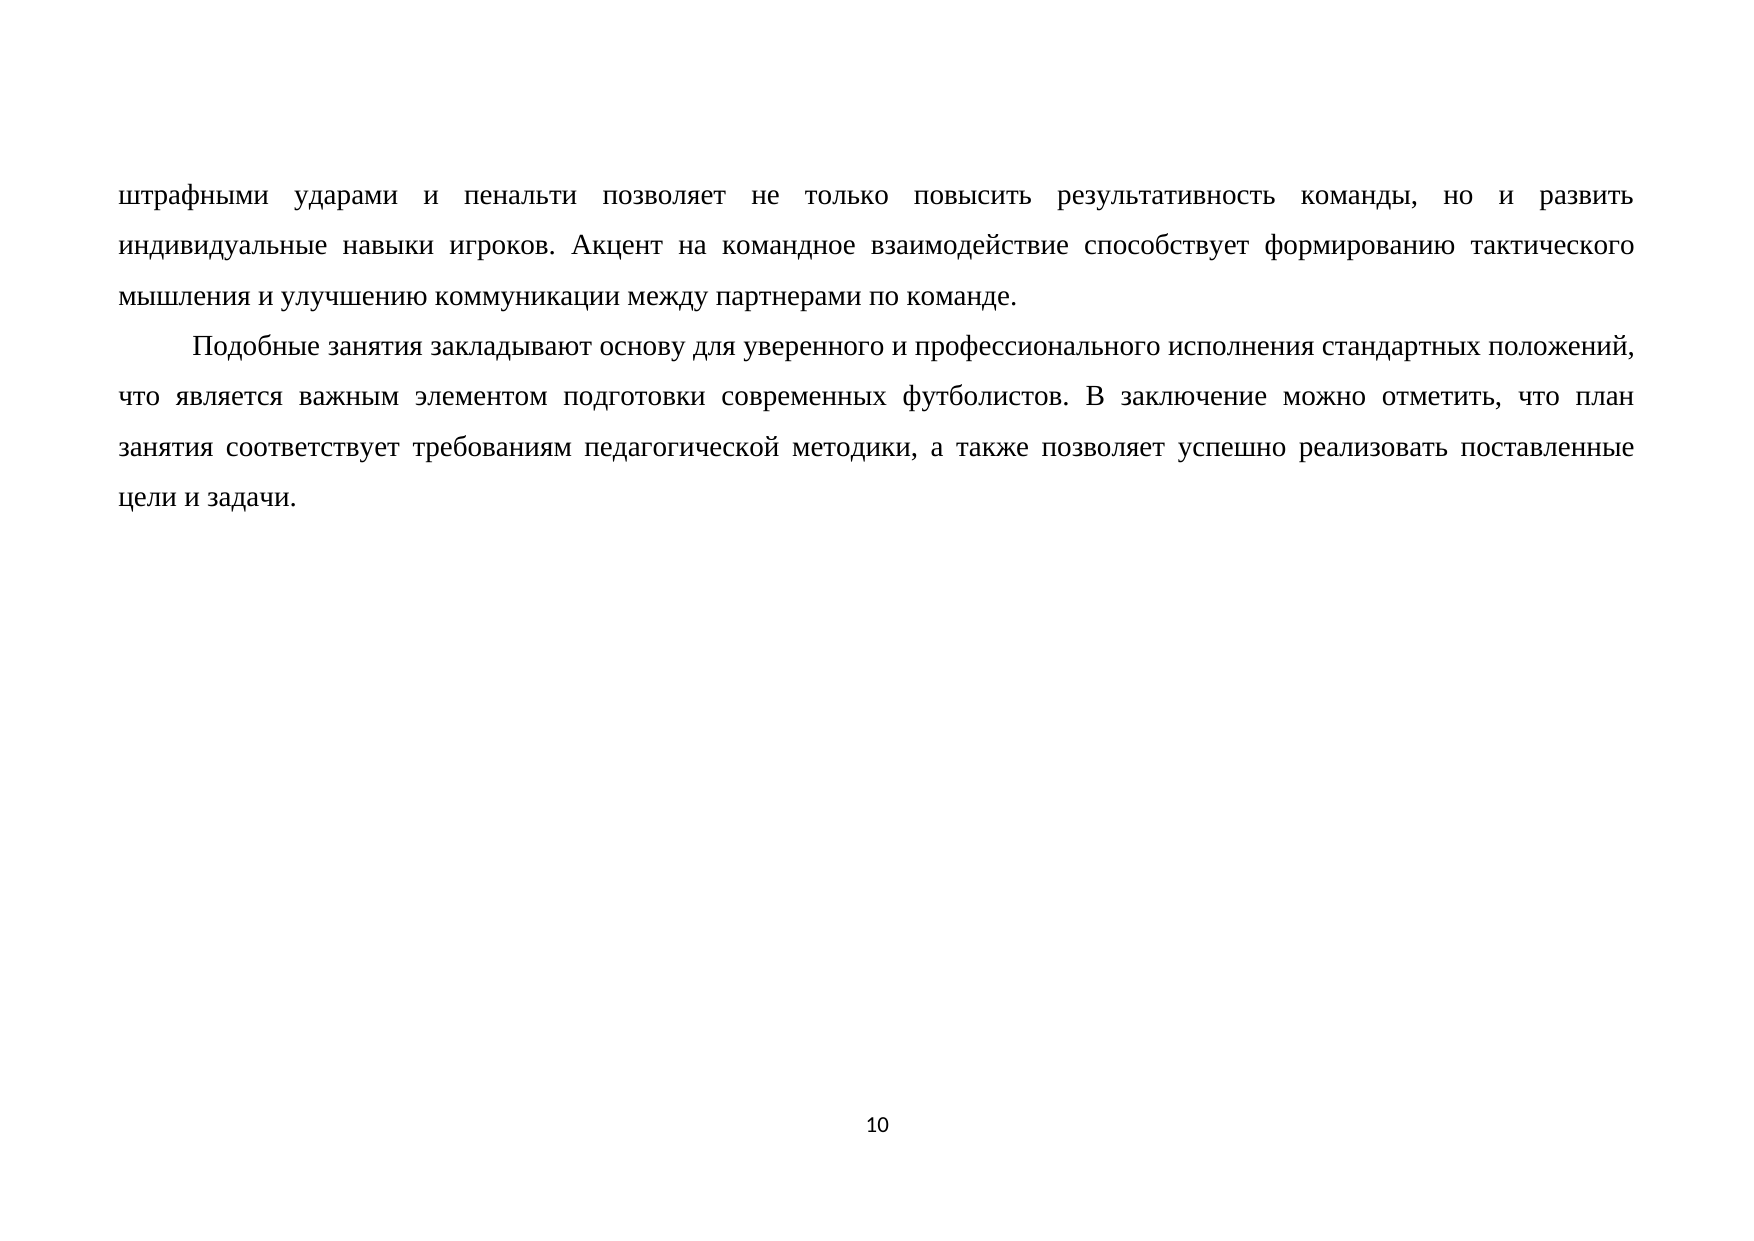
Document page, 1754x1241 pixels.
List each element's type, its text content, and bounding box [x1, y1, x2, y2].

text Подобные занятия закладывают основу для уверенного и профессионального исполнения стандартных положений, что является важным элементом подготовки современных футболистов. В заключение можно отметить, что план занятия соответствует требованиям педагогической методики, а также позволяет успешно реализовать поставленные цели и задачи. [118, 328, 1636, 513]
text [118, 177, 1636, 311]
